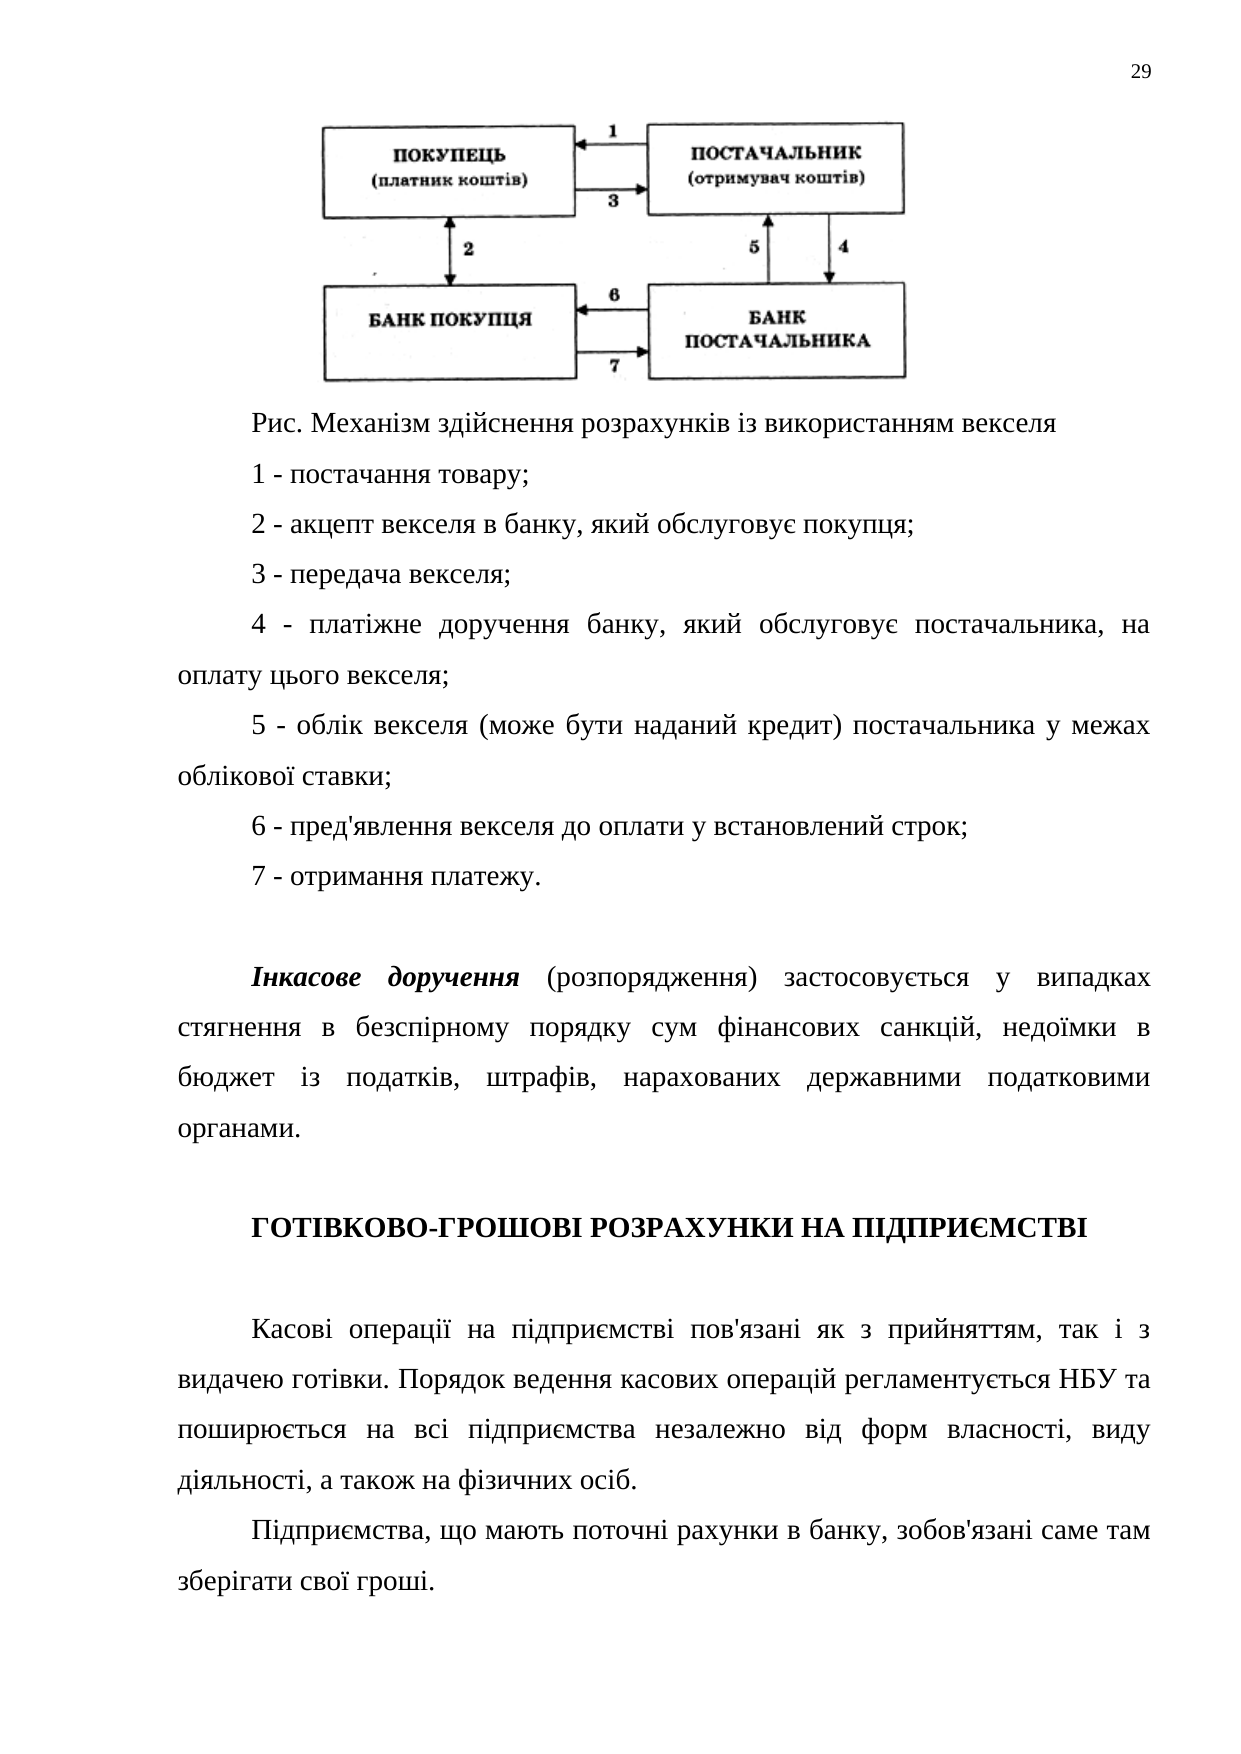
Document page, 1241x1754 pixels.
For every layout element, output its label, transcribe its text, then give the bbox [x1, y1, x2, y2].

text Підприємства, що мають поточні рахунки в банку, зобов'язані саме там зберігати свої гроші. [177, 1512, 1152, 1596]
text 5 - облік векселя (може бути наданий кредит) постачальника у межах облікової ставки; [177, 707, 1152, 791]
picture [316, 118, 913, 384]
text 7 - отримання платежу. [177, 858, 1152, 892]
text Рис. Механізм здійснення розрахунків із використанням векселя [177, 405, 1152, 439]
text 1 - постачання товару; [177, 456, 1152, 489]
text ГОТІВКОВО-ГРОШОВІ РОЗРАХУНКИ НА ПІДПРИЄМСТВІ [177, 1210, 1152, 1244]
text Касові операції на підприємстві пов'язані як з прийняттям, так і з видачею готівки. Порядок ведення касових операцій регламентується НБУ та поширюється на всі підприємства незалежно від форм власності, виду діяльності, а також на фізичних осіб. [177, 1311, 1152, 1496]
text 6 - пред'явлення векселя до оплати у встановлений строк; [177, 808, 1152, 841]
text 3 - передача векселя; [177, 556, 1152, 590]
text 4 - платіжне доручення банку, який обслуговує постачальника, на оплату цього векселя; [177, 607, 1152, 691]
text 2 - акцепт векселя в банку, який обслуговує покупця; [177, 506, 1152, 539]
text Інкасове доручення (розпорядження) застосовується у випадках стягнення в безспірному порядку сум фінансових санкцій, недоїмки в бюджет із податків, штрафів, нарахованих державними податковими органами. [177, 959, 1152, 1143]
